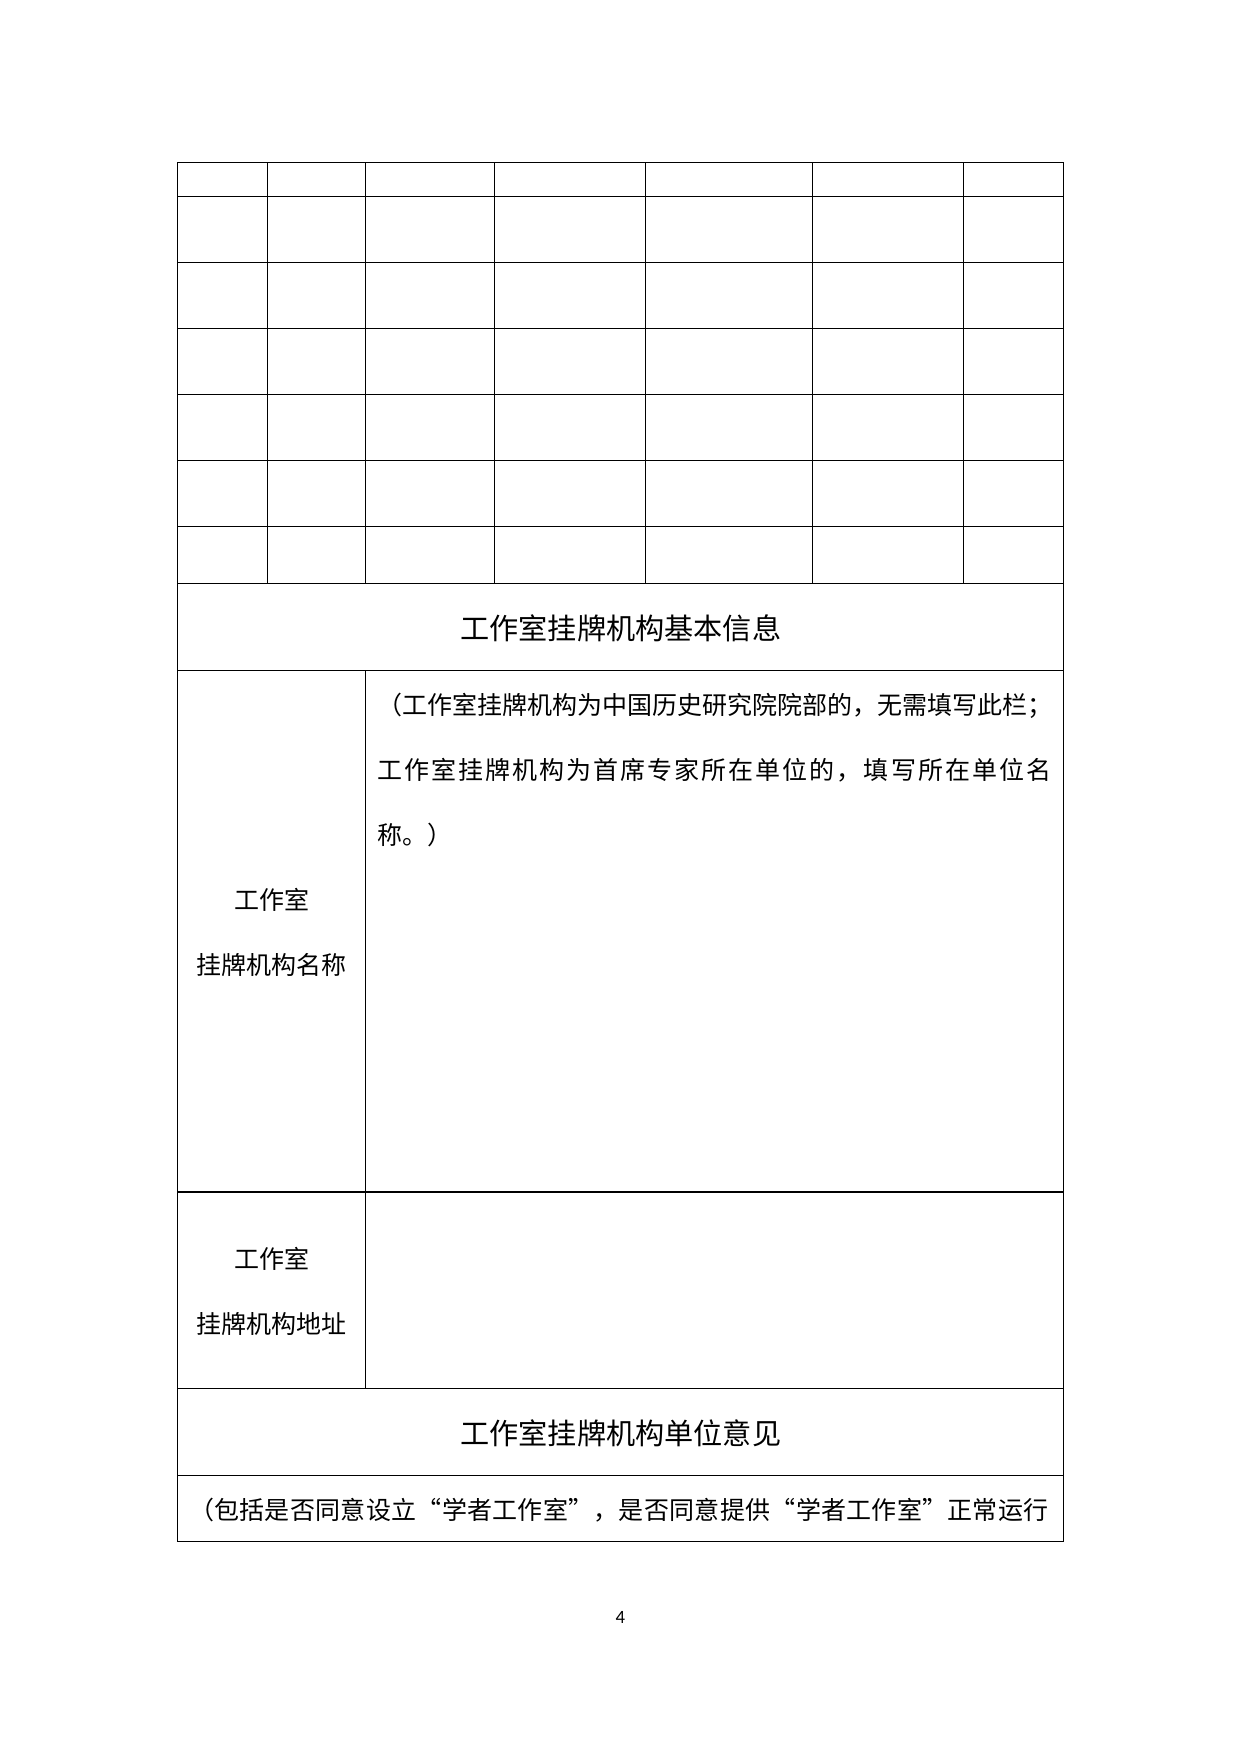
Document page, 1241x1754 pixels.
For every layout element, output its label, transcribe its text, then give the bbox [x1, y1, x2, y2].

table_cell [268, 395, 365, 460]
table_cell [178, 263, 267, 328]
table_cell [366, 197, 494, 262]
table_cell [366, 461, 494, 526]
table_cell [646, 461, 812, 526]
table_cell [646, 197, 812, 262]
table_cell [813, 395, 963, 460]
table_cell [268, 527, 365, 583]
table_cell [964, 197, 1063, 262]
table_cell [646, 163, 812, 196]
table_cell [813, 197, 963, 262]
table_cell [964, 263, 1063, 328]
table_cell [366, 1193, 1063, 1387]
table_cell [268, 263, 365, 328]
table_cell [646, 527, 812, 583]
table_cell [495, 329, 645, 394]
table_cell [646, 263, 812, 328]
table_cell [646, 329, 812, 394]
table_cell [178, 527, 267, 583]
table_cell [178, 163, 267, 196]
table_cell [366, 329, 494, 394]
table_cell 工作室挂牌机构单位意见 [178, 1389, 1063, 1475]
table_cell [813, 527, 963, 583]
table_cell [495, 263, 645, 328]
table_cell [495, 163, 645, 196]
table_cell [495, 197, 645, 262]
table_cell [366, 263, 494, 328]
table_cell [813, 329, 963, 394]
table_cell [813, 461, 963, 526]
table_cell [178, 197, 267, 262]
table_cell [813, 163, 963, 196]
table_cell [964, 395, 1063, 460]
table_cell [178, 1476, 1063, 1541]
table_cell [964, 461, 1063, 526]
table_cell [366, 163, 494, 196]
table_cell [268, 329, 365, 394]
table_cell （工作室挂牌机构为中国历史研究院院部的，无需填写此栏；工作室挂牌机构为首席专家所在单位的，填写所在单位名称。） [366, 671, 1063, 1191]
table_cell 工作室挂牌机构基本信息 [178, 584, 1063, 670]
table_cell [178, 395, 267, 460]
table_cell [495, 461, 645, 526]
table_cell [495, 395, 645, 460]
table_cell [268, 197, 365, 262]
table_cell 工作室 挂牌机构名称 [178, 671, 365, 1191]
table_cell [366, 527, 494, 583]
table_cell [964, 329, 1063, 394]
table_cell [366, 395, 494, 460]
table_cell [268, 163, 365, 196]
table_cell [268, 461, 365, 526]
table_cell [813, 263, 963, 328]
table_cell 工作室 挂牌机构地址 [178, 1193, 365, 1387]
table_cell [964, 163, 1063, 196]
table_cell [964, 527, 1063, 583]
table_cell [178, 329, 267, 394]
table_cell [646, 395, 812, 460]
table_cell [495, 527, 645, 583]
table_cell [178, 461, 267, 526]
